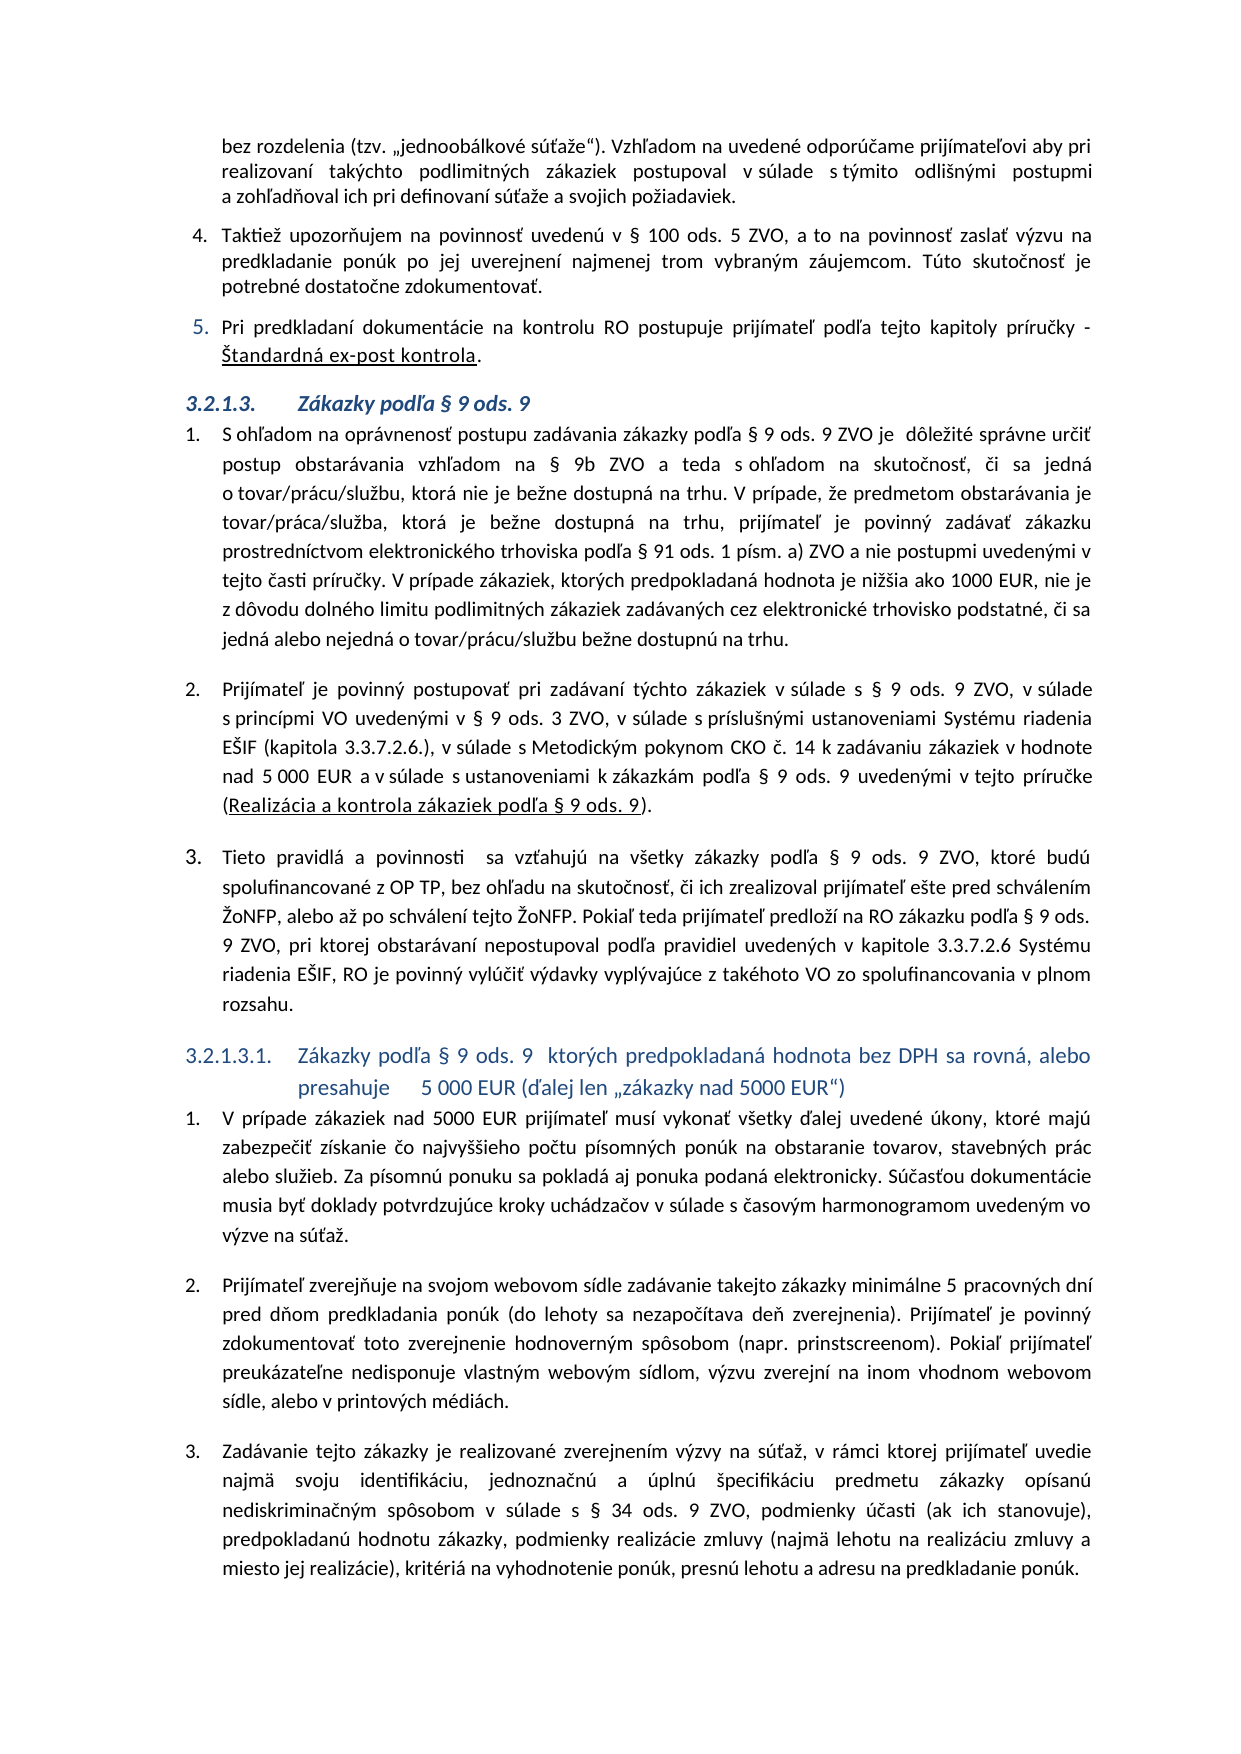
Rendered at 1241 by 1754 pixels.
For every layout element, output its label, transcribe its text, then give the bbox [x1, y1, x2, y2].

list Pri predkladaní dokumentácie na kontrolu RO postupuje prijímateľ podľa tejto kapitoly príručky - Štandardná ex-post kontrola. [192, 312, 1093, 368]
subtitle Zákazky podľa § 9 ods. 9 [185, 389, 1093, 417]
list V prípade zákaziek nad 5000 EUR prijímateľ musí vykonať všetky ďalej uvedené úkony, ktoré majú zabezpečiť získanie čo najvyššieho počtu písomných ponúk na obstaranie tovarov, stavebných prác alebo služieb. Za písomnú ponuku sa pokladá aj ponuka podaná elektronicky. Súčasťou dokumentácie musia byť doklady potvrdzujúce kroky uchádzačov v súlade s časovým harmonogramom uvedeným vo výzve na súťaž. [185, 1105, 1093, 1247]
list Tieto pravidlá a povinnosti sa vzťahujú na všetky zákazky podľa § 9 ods. 9 ZVO, ktoré budú spolufinancované z OP TP, bez ohľadu na skutočnosť, či ich zrealizoval prijímateľ ešte pred schválením ŽoNFP, alebo až po schválení tejto ŽoNFP. Pokiaľ teda prijímateľ predloží na RO zákazku podľa § 9 ods. 9 ZVO, pri ktorej obstarávaní nepostupoval podľa pravidiel uvedených v kapitole 3.3.7.2.6 Systému riadenia EŠIF, RO je povinný vylúčiť výdavky vyplývajúce z takéhoto VO zo spolufinancovania v plnom rozsahu. [185, 842, 1093, 1016]
list Zadávanie tejto zákazky je realizované zverejnením výzvy na súťaž, v rámci ktorej prijímateľ uvedie najmä svoju identifikáciu, jednoznačnú a úplnú špecifikáciu predmetu zákazky opísanú nediskriminačným spôsobom v súlade s § 34 ods. 9 ZVO, podmienky účasti (ak ich stanovuje), predpokladanú hodnotu zákazky, podmienky realizácie zmluvy (najmä lehotu na realizáciu zmluvy a miesto jej realizácie), kritériá na vyhodnotenie ponúk, presnú lehotu a adresu na predkladanie ponúk. [185, 1438, 1093, 1581]
list Prijímateľ zverejňuje na svojom webovom sídle zadávanie takejto zákazky minimálne 5 pracovných dní pred dňom predkladania ponúk (do lehoty sa nezapočítava deň zverejnenia). Prijímateľ je povinný zdokumentovať toto zverejnenie hodnoverným spôsobom (napr. prinstscreenom). Pokiaľ prijímateľ preukázateľne nedisponuje vlastným webovým sídlom, výzvu zverejní na inom vhodnom webovom sídle, alebo v printových médiách. [185, 1272, 1093, 1414]
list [192, 133, 1093, 209]
list S ohľadom na oprávnenosť postupu zadávania zákazky podľa § 9 ods. 9 ZVO je dôležité správne určiť postup obstarávania vzhľadom na § 9b ZVO a teda s ohľadom na skutočnosť, či sa jedná o tovar/prácu/službu, ktorá nie je bežne dostupná na trhu. V prípade, že predmetom obstarávania je tovar/práca/služba, ktorá je bežne dostupná na trhu, prijímateľ je povinný zadávať zákazku prostredníctvom elektronického trhoviska podľa § 91 ods. 1 písm. a) ZVO a nie postupmi uvedenými v tejto časti príručky. V prípade zákaziek, ktorých predpokladaná hodnota je nižšia ako 1000 EUR, nie je z dôvodu dolného limitu podlimitných zákaziek zadávaných cez elektronické trhovisko podstatné, či sa jedná alebo nejedná o tovar/prácu/službu bežne dostupnú na trhu. [185, 422, 1093, 651]
list Taktiež upozorňujem na povinnosť uvedenú v § 100 ods. 5 ZVO, a to na povinnosť zaslať výzvu na predkladanie ponúk po jej uverejnení najmenej trom vybraným záujemcom. Túto skutočnosť je potrebné dostatočne zdokumentovať. [192, 223, 1093, 299]
subtitle Zákazky podľa § 9 ods. 9 ktorých predpokladaná hodnota bez DPH sa rovná, alebo presahuje 5 000 EUR (ďalej len „zákazky nad 5000 EUR“) [185, 1041, 1093, 1101]
list Prijímateľ je povinný postupovať pri zadávaní týchto zákaziek v súlade s § 9 ods. 9 ZVO, v súlade s princípmi VO uvedenými v § 9 ods. 3 ZVO, v súlade s príslušnými ustanoveniami Systému riadenia EŠIF (kapitola 3.3.7.2.6.), v súlade s Metodickým pokynom CKO č. 14 k zadávaniu zákaziek v hodnote nad 5 000 EUR a v súlade s ustanoveniami k zákazkám podľa § 9 ods. 9 uvedenými v tejto príručke (Realizácia a kontrola zákaziek podľa § 9 ods. 9). [185, 676, 1093, 818]
